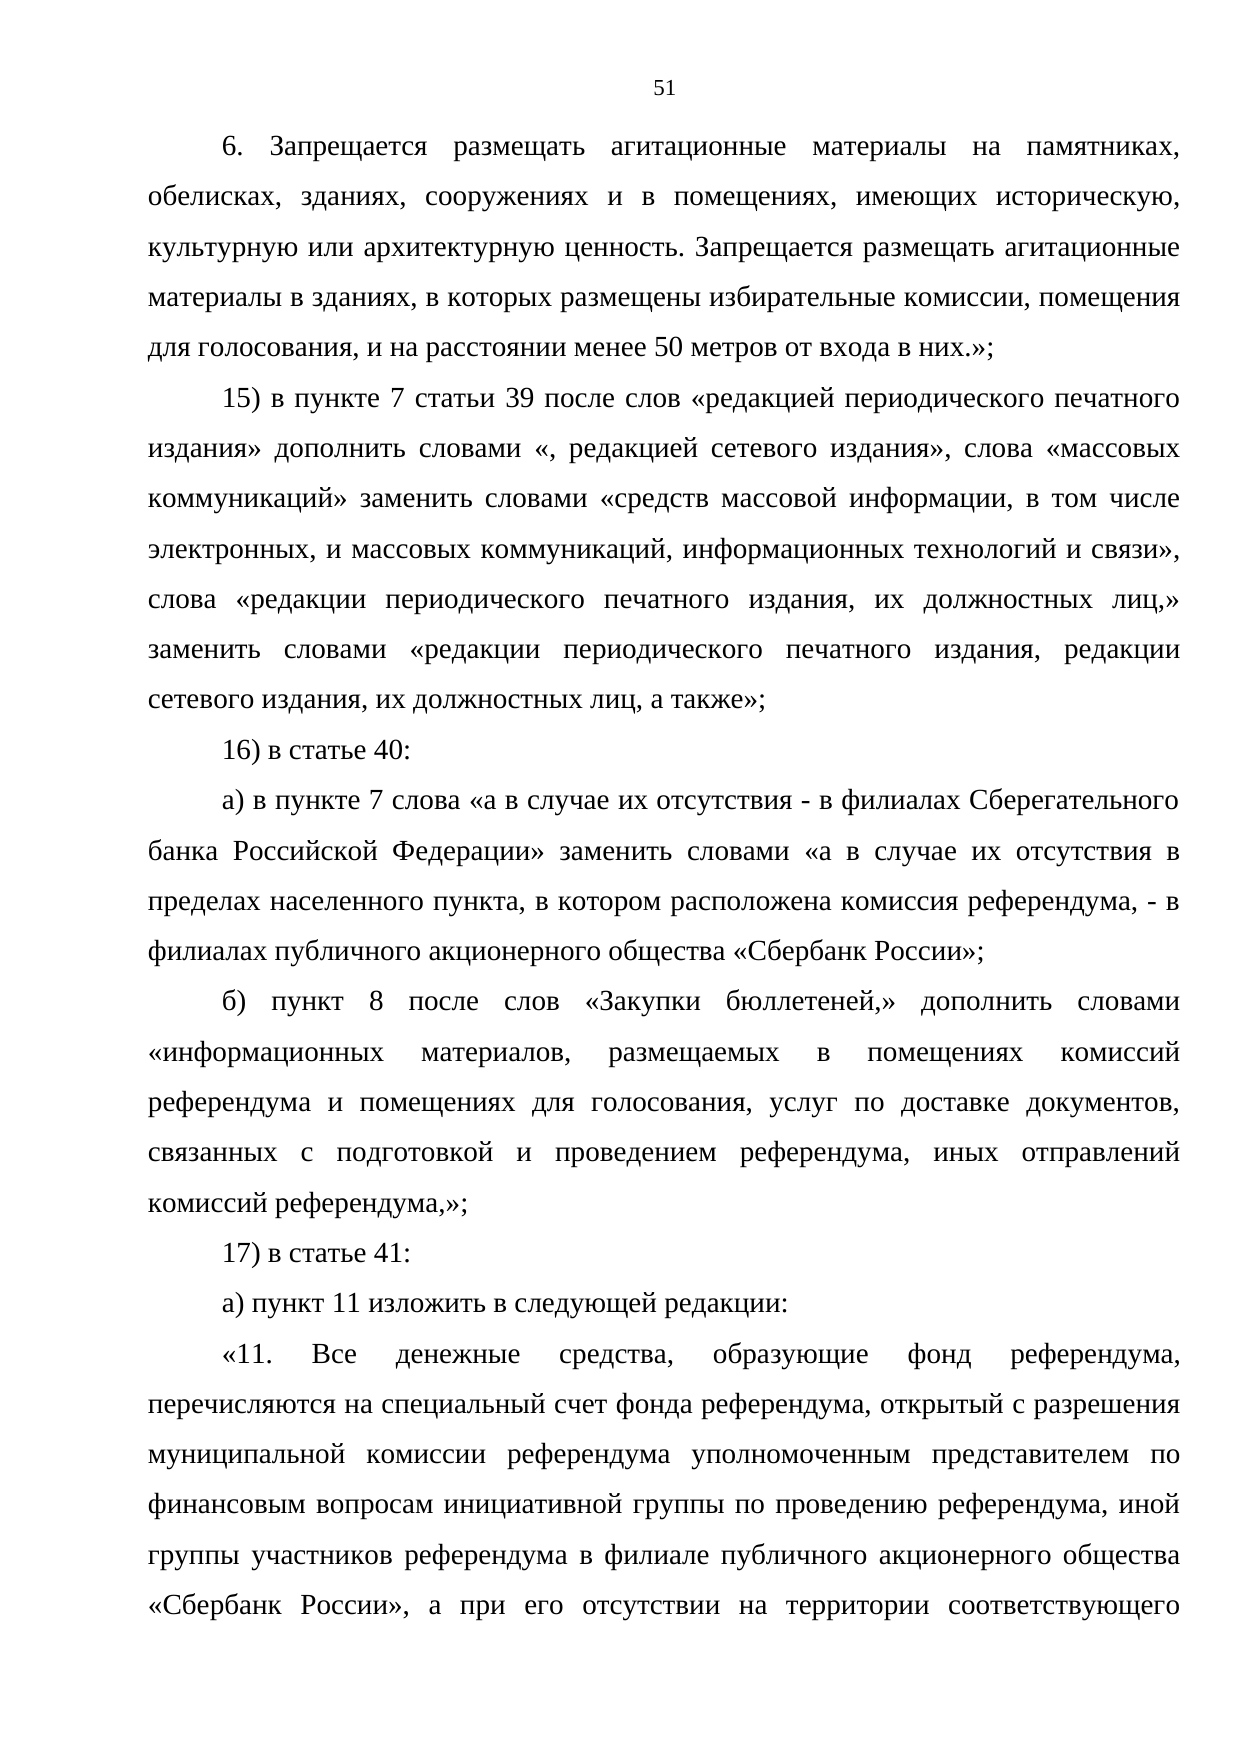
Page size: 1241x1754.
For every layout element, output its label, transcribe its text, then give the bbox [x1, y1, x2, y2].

text 17) в статье 41: [148, 1235, 1181, 1269]
text 15) в пункте 7 статьи 39 после слов «редакцией периодического печатного издания» дополнить словами «, редакцией сетевого издания», слова «массовых коммуникаций» заменить словами «средств массовой информации, в том числе электронных, и массовых коммуникаций, информационных технологий и связи», слова «редакции периодического печатного издания, их должностных лиц,» заменить словами «редакции периодического печатного издания, редакции сетевого издания, их должностных лиц, а также»; [148, 380, 1181, 715]
text 6. Запрещается размещать агитационные материалы на памятниках, обелисках, зданиях, сооружениях и в помещениях, имеющих историческую, культурную или архитектурную ценность. Запрещается размещать агитационные материалы в зданиях, в которых размещены избирательные комиссии, помещения для голосования, и на расстоянии менее 50 метров от входа в них.»; [148, 128, 1181, 363]
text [148, 1336, 1181, 1621]
text б) пункт 8 после слов «Закупки бюллетеней,» дополнить словами «информационных материалов, размещаемых в помещениях комиссий референдума и помещениях для голосования, услуг по доставке документов, связанных с подготовкой и проведением референдума, иных отправлений комиссий референдума,»; [148, 983, 1181, 1218]
text а) в пункте 7 слова «а в случае их отсутствия - в филиалах Сберегательного банка Российской Федерации» заменить словами «а в случае их отсутствия в пределах населенного пункта, в котором расположена комиссия референдума, - в филиалах публичного акционерного общества «Сбербанк России»; [148, 782, 1181, 967]
text 16) в статье 40: [148, 732, 1181, 766]
text а) пункт 11 изложить в следующей редакции: [148, 1285, 1181, 1319]
